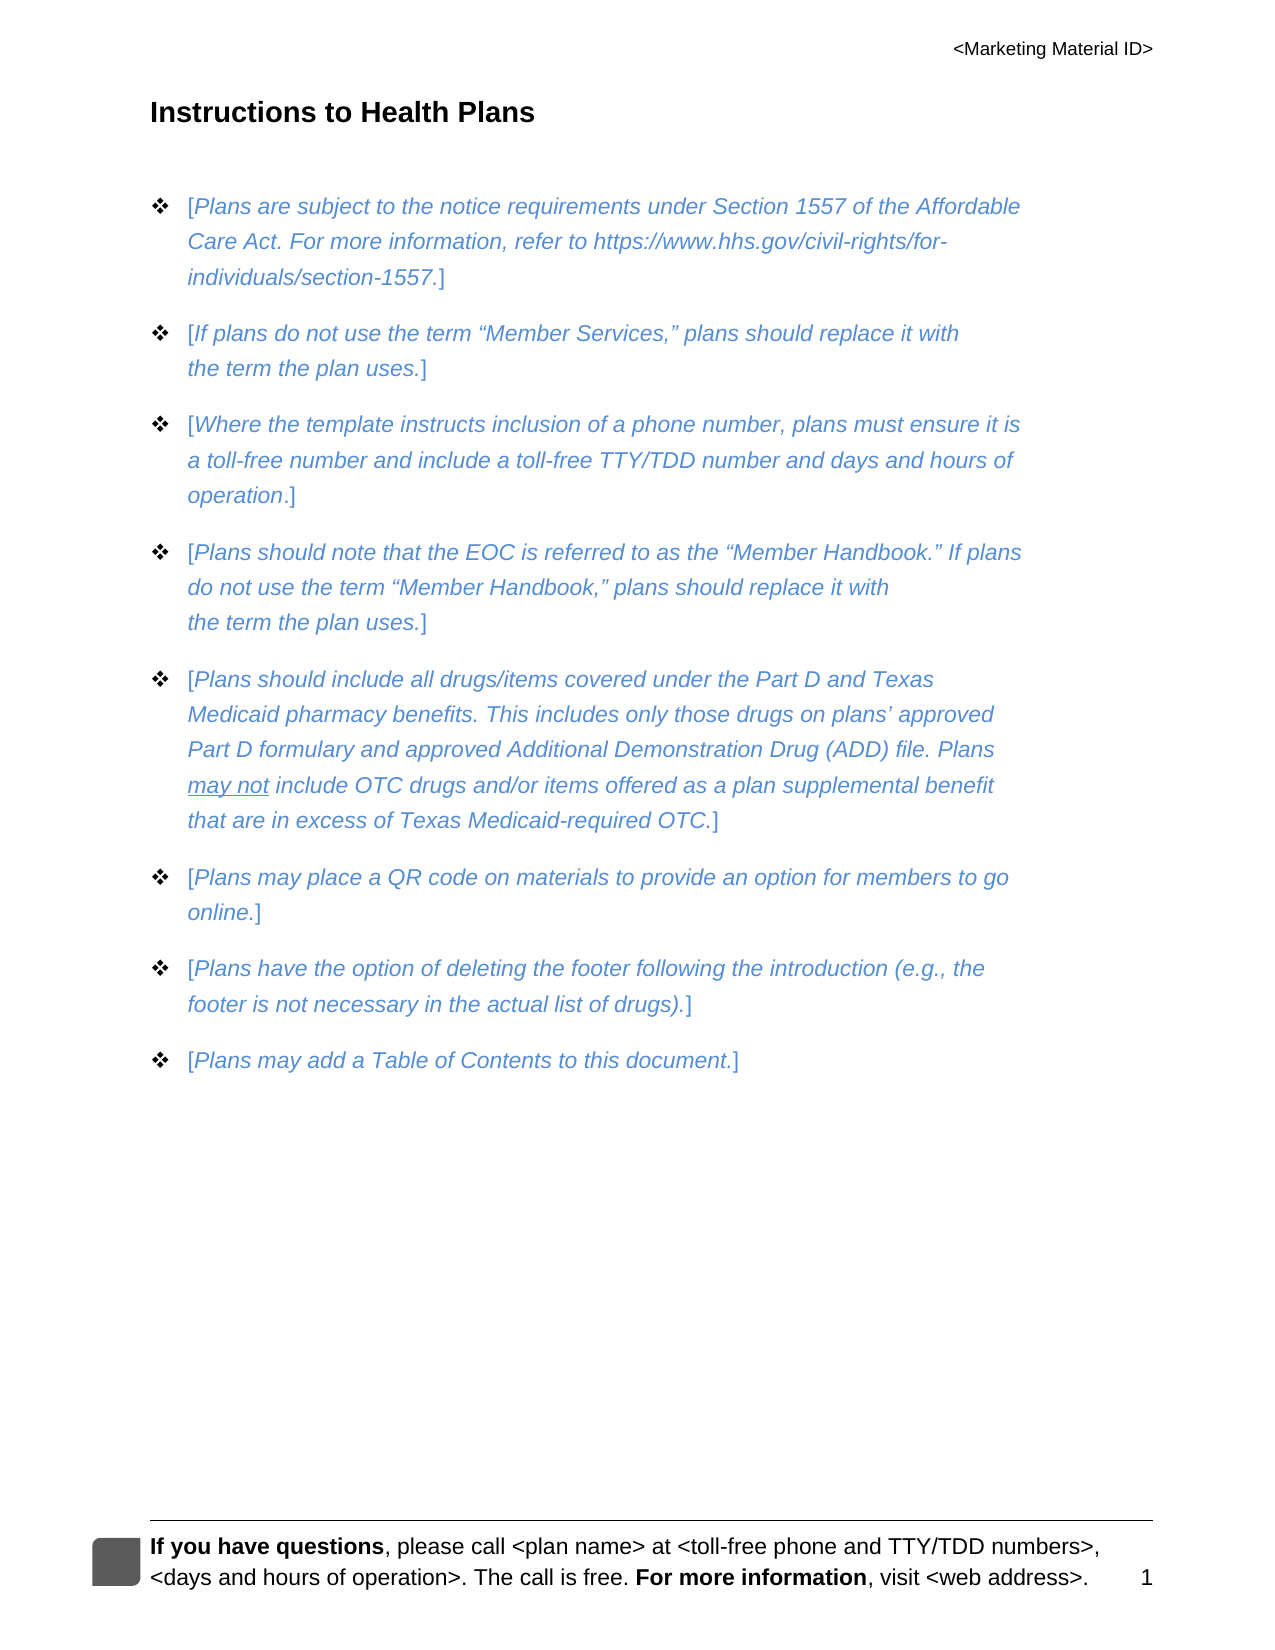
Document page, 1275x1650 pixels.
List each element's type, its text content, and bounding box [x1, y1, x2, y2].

list [Plans should include all drugs/items covered under the Part D and Texas Medicaid pharmacy benefits. This includes only those drugs on plans’ approved Part D formulary and approved Additional Demonstration Drug (ADD) file. Plans may not include OTC drugs and/or items offered as a plan supplemental benefit that are in excess of Texas Medicaid-required OTC.] [150, 659, 1032, 836]
text Instructions to Health Plans [150, 94, 1153, 129]
list [Plans may add a Table of Contents to this document.] [150, 1040, 1032, 1075]
list [If plans do not use the term “Member Services,” plans should replace it with the term the plan uses.] [150, 313, 1032, 384]
list [Plans are subject to the notice requirements under Section 1557 of the Affordable Care Act. For more information, refer to https://www.hhs.gov/civil-rights/for-individuals/section-1557.] [150, 186, 1032, 292]
list [Where the template instructs inclusion of a phone number, plans must ensure it is a toll-free number and include a toll-free TTY/TDD number and days and hours of operation.] [150, 404, 1032, 511]
list [Plans have the option of deleting the footer following the introduction (e.g., the footer is not necessary in the actual list of drugs).] [150, 948, 1032, 1019]
list [Plans should note that the EOC is referred to as the “Member Handbook.” If plans do not use the term “Member Handbook,” plans should replace it with the term the plan uses.] [150, 532, 1032, 638]
list [Plans may place a QR code on materials to provide an option for members to go online.] [150, 857, 1032, 927]
